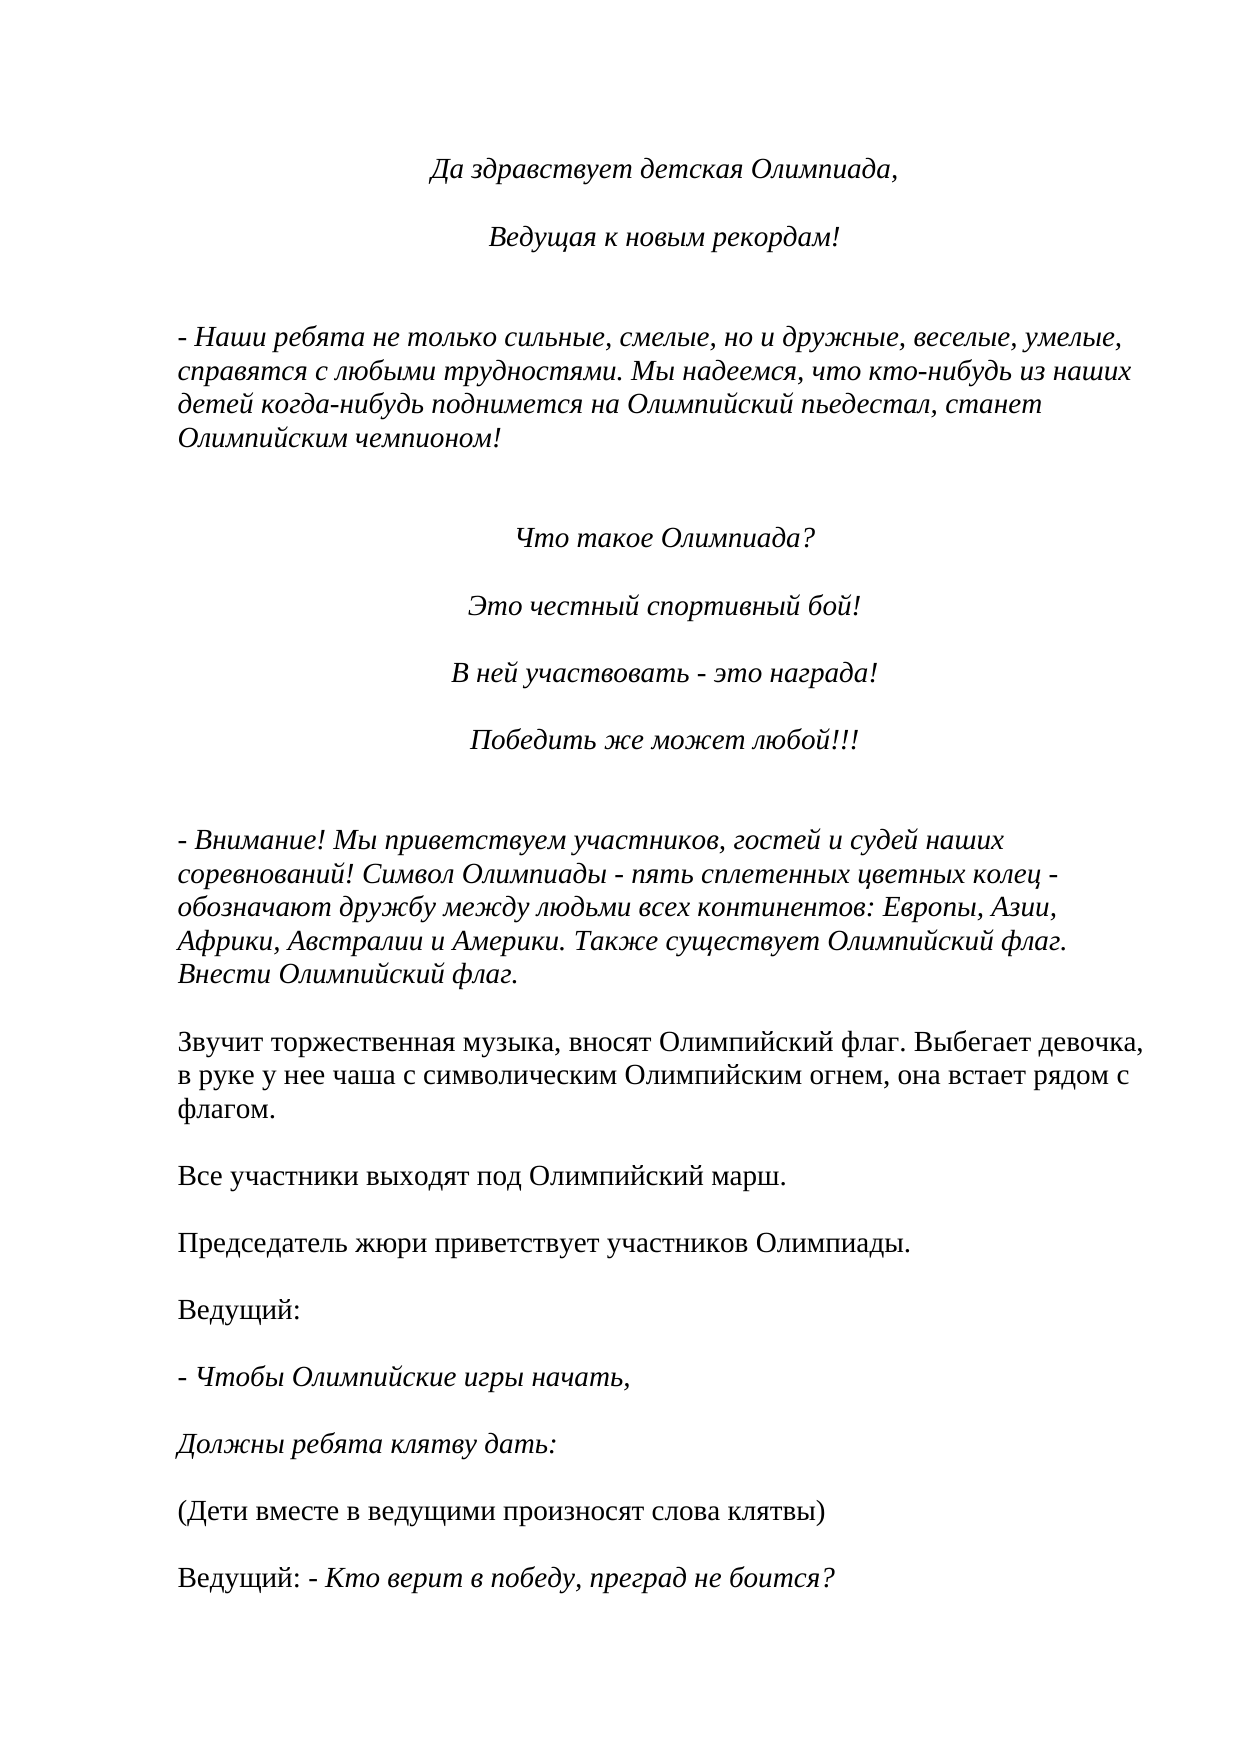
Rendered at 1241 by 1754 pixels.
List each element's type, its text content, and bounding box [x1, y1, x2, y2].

text Это честный спортивный бой! [177, 588, 1152, 621]
text Ведущий: - Кто верит в победу, преград не боится? [177, 1560, 1152, 1594]
text В ней участвовать - это награда! [177, 655, 1152, 688]
text - Чтобы Олимпийские игры начать, [177, 1359, 1152, 1393]
text - Наши ребята не только сильные, смелые, но и дружные, веселые, умелые, справятся с любыми трудностями. Мы надеемся, что кто-нибудь из наших детей когда-нибудь поднимется на Олимпийский пьедестал, станет Олимпийским чемпионом! [177, 319, 1152, 453]
text (Дети вместе в ведущими произносят слова клятвы) [177, 1493, 1152, 1527]
text Председатель жюри приветствует участников Олимпиады. [177, 1225, 1152, 1258]
text Что такое Олимпиада? [177, 521, 1152, 554]
text Ведущая к новым рекордам! [177, 219, 1152, 252]
text - Внимание! Мы приветствуем участников, гостей и судей наших соревнований! Символ Олимпиады - пять сплетенных цветных колец - обозначают дружбу между людьми всех континентов: Европы, Азии, Африки, Австралии и Америки. Также существует Олимпийский флаг. Внести Олимпийский флаг. [177, 822, 1152, 990]
text Должны ребята клятву дать: [177, 1426, 1152, 1460]
text Да здравствует детская Олимпиада, [177, 152, 1152, 185]
text Ведущий: [177, 1292, 1152, 1326]
text Все участники выходят под Олимпийский марш. [177, 1158, 1152, 1191]
text Победить же может любой!!! [177, 722, 1152, 755]
text Звучит торжественная музыка, вносят Олимпийский флаг. Выбегает девочка, в руке у нее чаша с символическим Олимпийским огнем, она встает рядом с флагом. [177, 1024, 1152, 1124]
